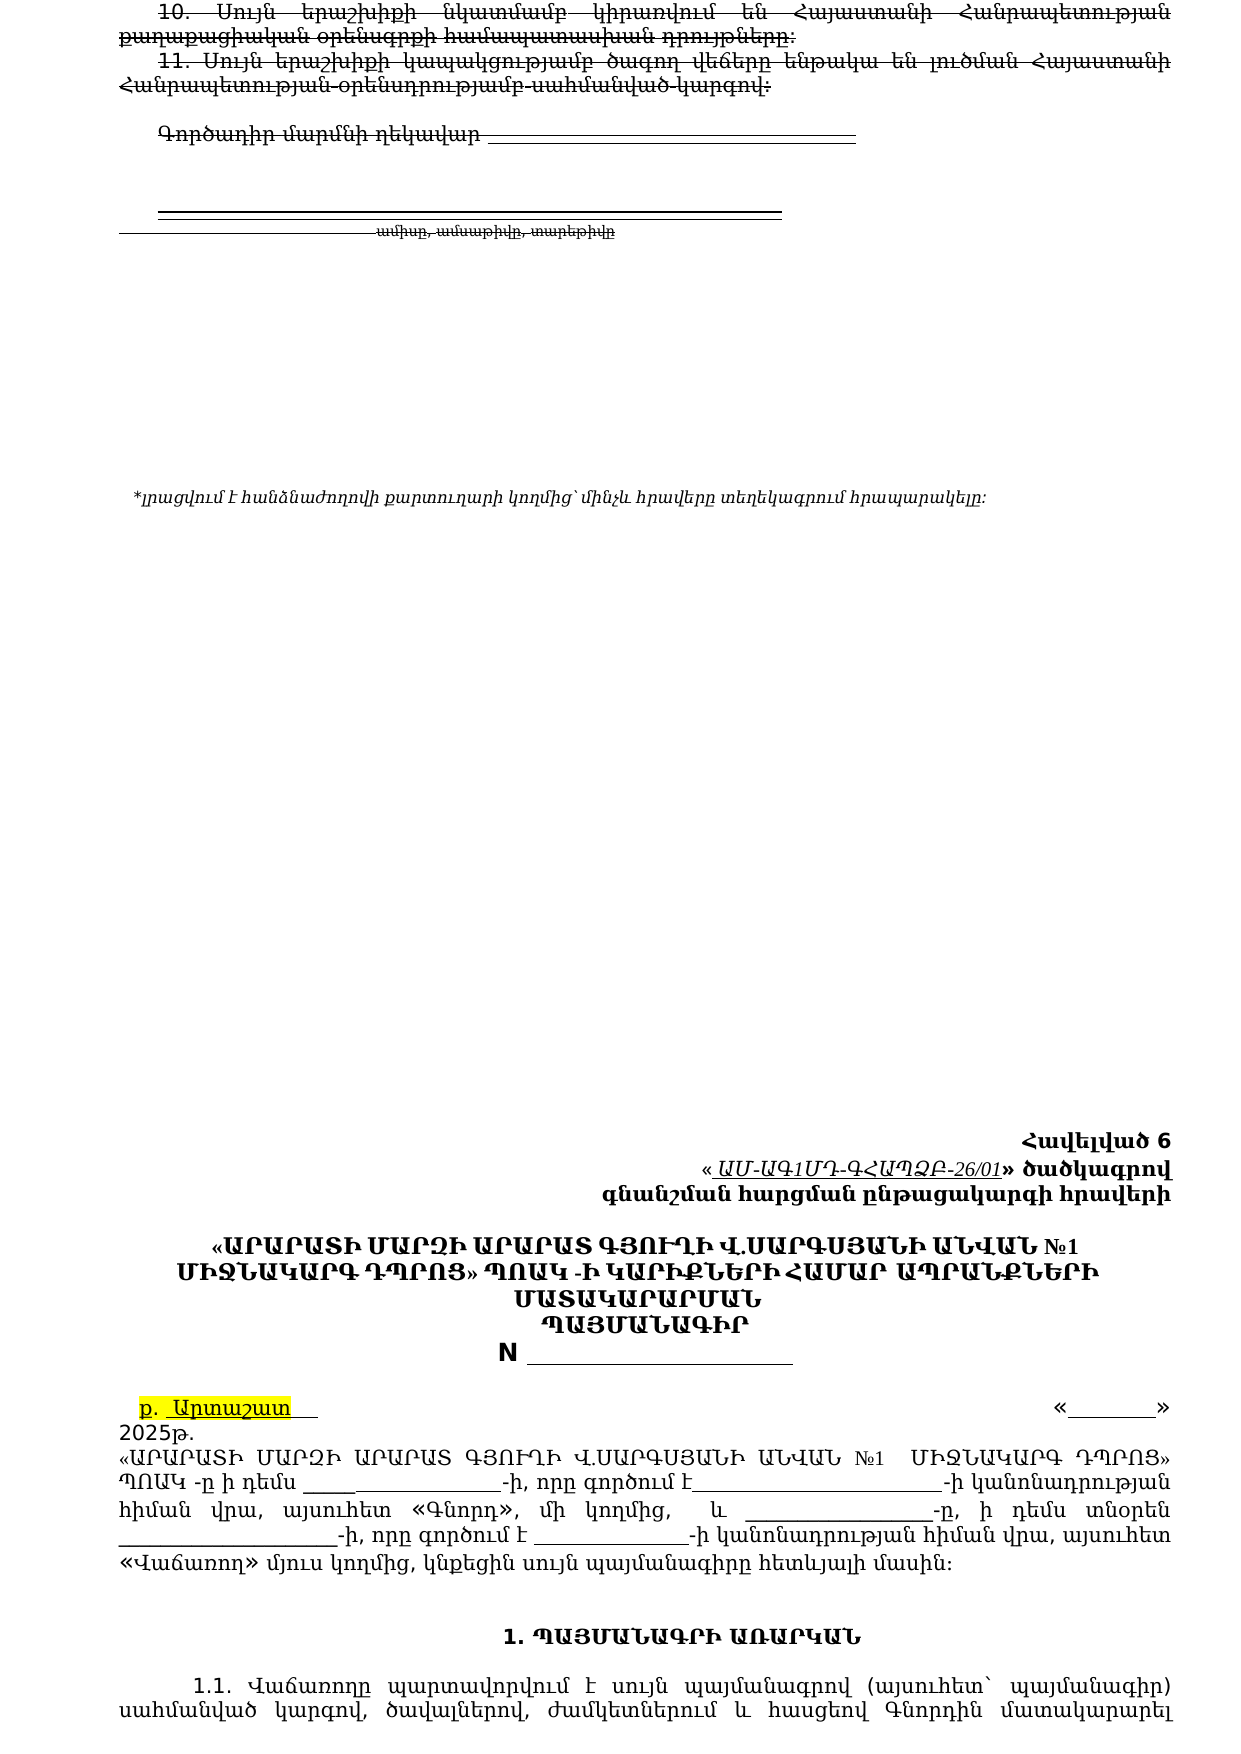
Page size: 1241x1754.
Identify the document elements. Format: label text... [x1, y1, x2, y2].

text 10. Սույն երաշխիքի նկատմամբ կիրառվում են Հայաստանի Հանրապետության քաղաքացիական օրենսգրքի համապատասխան դրույթները: [118, 0, 1171, 49]
text 11. Սույն երաշխիքի կապակցությամբ ծագող վեճերը ենթակա են լուծման Հայաստանի Հանրապետության օրենսդրությամբ սահմանված կարգով: [118, 49, 1171, 97]
text ամիսը, ամսաթիվը, տարեթիվը [118, 223, 1171, 252]
text «ԱՐԱՐԱՏԻ ՄԱՐԶԻ ԱՐԱՐԱՏ ԳՅՈՒՂԻ Վ.ՍԱՐԳՍՅԱՆԻ ԱՆՎԱՆ №1 ՄԻՋՆԱԿԱՐԳ ԴՊՐՈՑ» ՊՈԱԿ -Ի ԿԱՐԻՔՆԵՐԻ ՀԱՄԱՐ ԱՊՐԱՆՔՆԵՐԻ ՄԱՏԱԿԱՐԱՐՄԱՆ [104, 1233, 1171, 1312]
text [118, 1674, 1171, 1723]
text ՊԱՅՄԱՆԱԳԻՐ [104, 1312, 1171, 1338]
text գնանշման հարցման ընթացակարգի հրավերի [118, 1182, 1171, 1206]
text *լրացվում է հանձնաժողովի քարտուղարի կողմից` մինչև հրավերը տեղեկագրում հրապարակելը: [118, 486, 1171, 508]
text ք. Արտաշատ « » 2025թ. [118, 1392, 1171, 1446]
text «ԱՐԱՐԱՏԻ ՄԱՐԶԻ ԱՐԱՐԱՏ ԳՅՈՒՂԻ Վ.ՍԱՐԳՍՅԱՆԻ ԱՆՎԱՆ №1 ՄԻՋՆԱԿԱՐԳ ԴՊՐՈՑ» ՊՈԱԿ -ը ի դեմս _____ -ի, որը գործում է -ի կանոնադրության հիման վրա, այսուհետ «Գնորդ», մի կողմից, և __________________-ը, ի դեմս տնօրեն _____________________-ի, որը գործում է -ի կանոնադրության հիման վրա, այսուհետ «Վաճառող» մյուս կողմից, կնքեցին սույն պայմանագիրը հետևյալի մասին։ [118, 1446, 1171, 1577]
text 1. ՊԱՅՄԱՆԱԳՐԻ ԱՌԱՐԿԱՆ [118, 1625, 1171, 1649]
text Գործադիր մարմնի ղեկավար [118, 122, 1171, 146]
text « ԱՄ-ԱԳ1ՄԴ-ԳՀԱՊՁԲ-26/01» ծածկագրով [118, 1154, 1171, 1182]
text N [104, 1338, 1171, 1368]
text Հավելված 6 [118, 1129, 1171, 1154]
